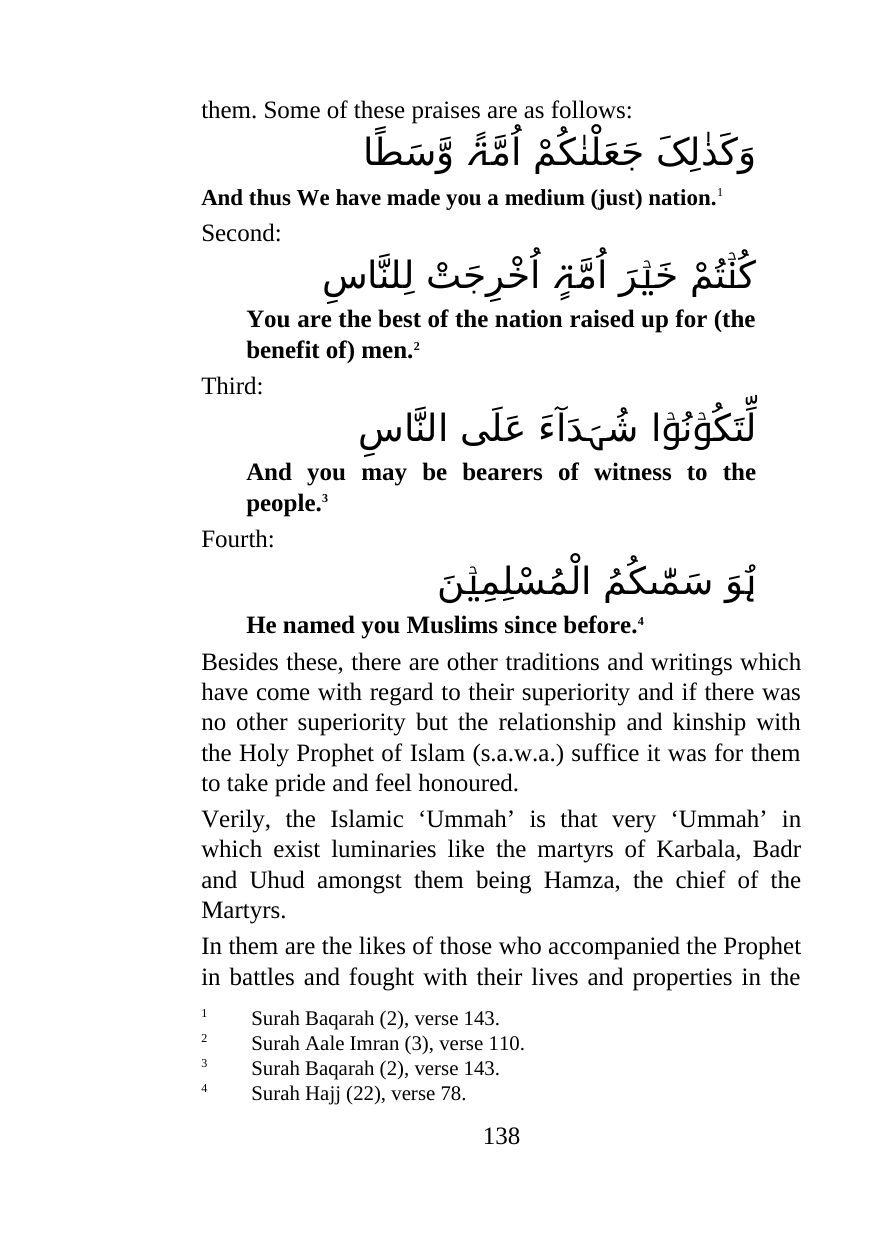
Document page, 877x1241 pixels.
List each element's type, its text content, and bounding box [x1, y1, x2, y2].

text And thus We have made you a medium (just) nation. [201, 181, 802, 211]
text Besides these, there are other traditions and writings which have come with regard to their superiority and if there was no other superiority but the relationship and kinship with the Holy Prophet of Islam (s.a.w.a.) suffice it was for them to take pride and feel honoured. [201, 646, 802, 797]
text Third: [201, 370, 802, 401]
text You are the best of the nation raised up for (the benefit of) men. [246, 304, 757, 364]
text ہُوَ سَمّٰىكُمُ الْمُسْلِمِیۡنَ [246, 560, 757, 603]
text Second: [201, 217, 802, 247]
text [201, 94, 802, 125]
text He named you Muslims since before. [246, 610, 757, 640]
text وَکَذٰلِکَ جَعَلْنٰكُمْ اُمَّۃً وَّسَطًا [246, 131, 757, 174]
text لِّتَكُوۡنُوۡا شُہَدَآءَ عَلَی النَّاسِ [246, 407, 757, 450]
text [201, 931, 802, 991]
text كُنۡتُمْ خَیۡرَ اُمَّۃٍ اُخْرِجَتْ لِلنَّاسِ [246, 254, 757, 297]
text Fourth: [201, 523, 802, 553]
text Verily, the Islamic ‘Ummah’ is that very ‘Ummah’ in which exist luminaries like the martyrs of Karbala, Badr and Uhud amongst them being Hamza, the chief of the Martyrs. [201, 803, 802, 924]
text And you may be bearers of witness to the people. [246, 457, 757, 517]
